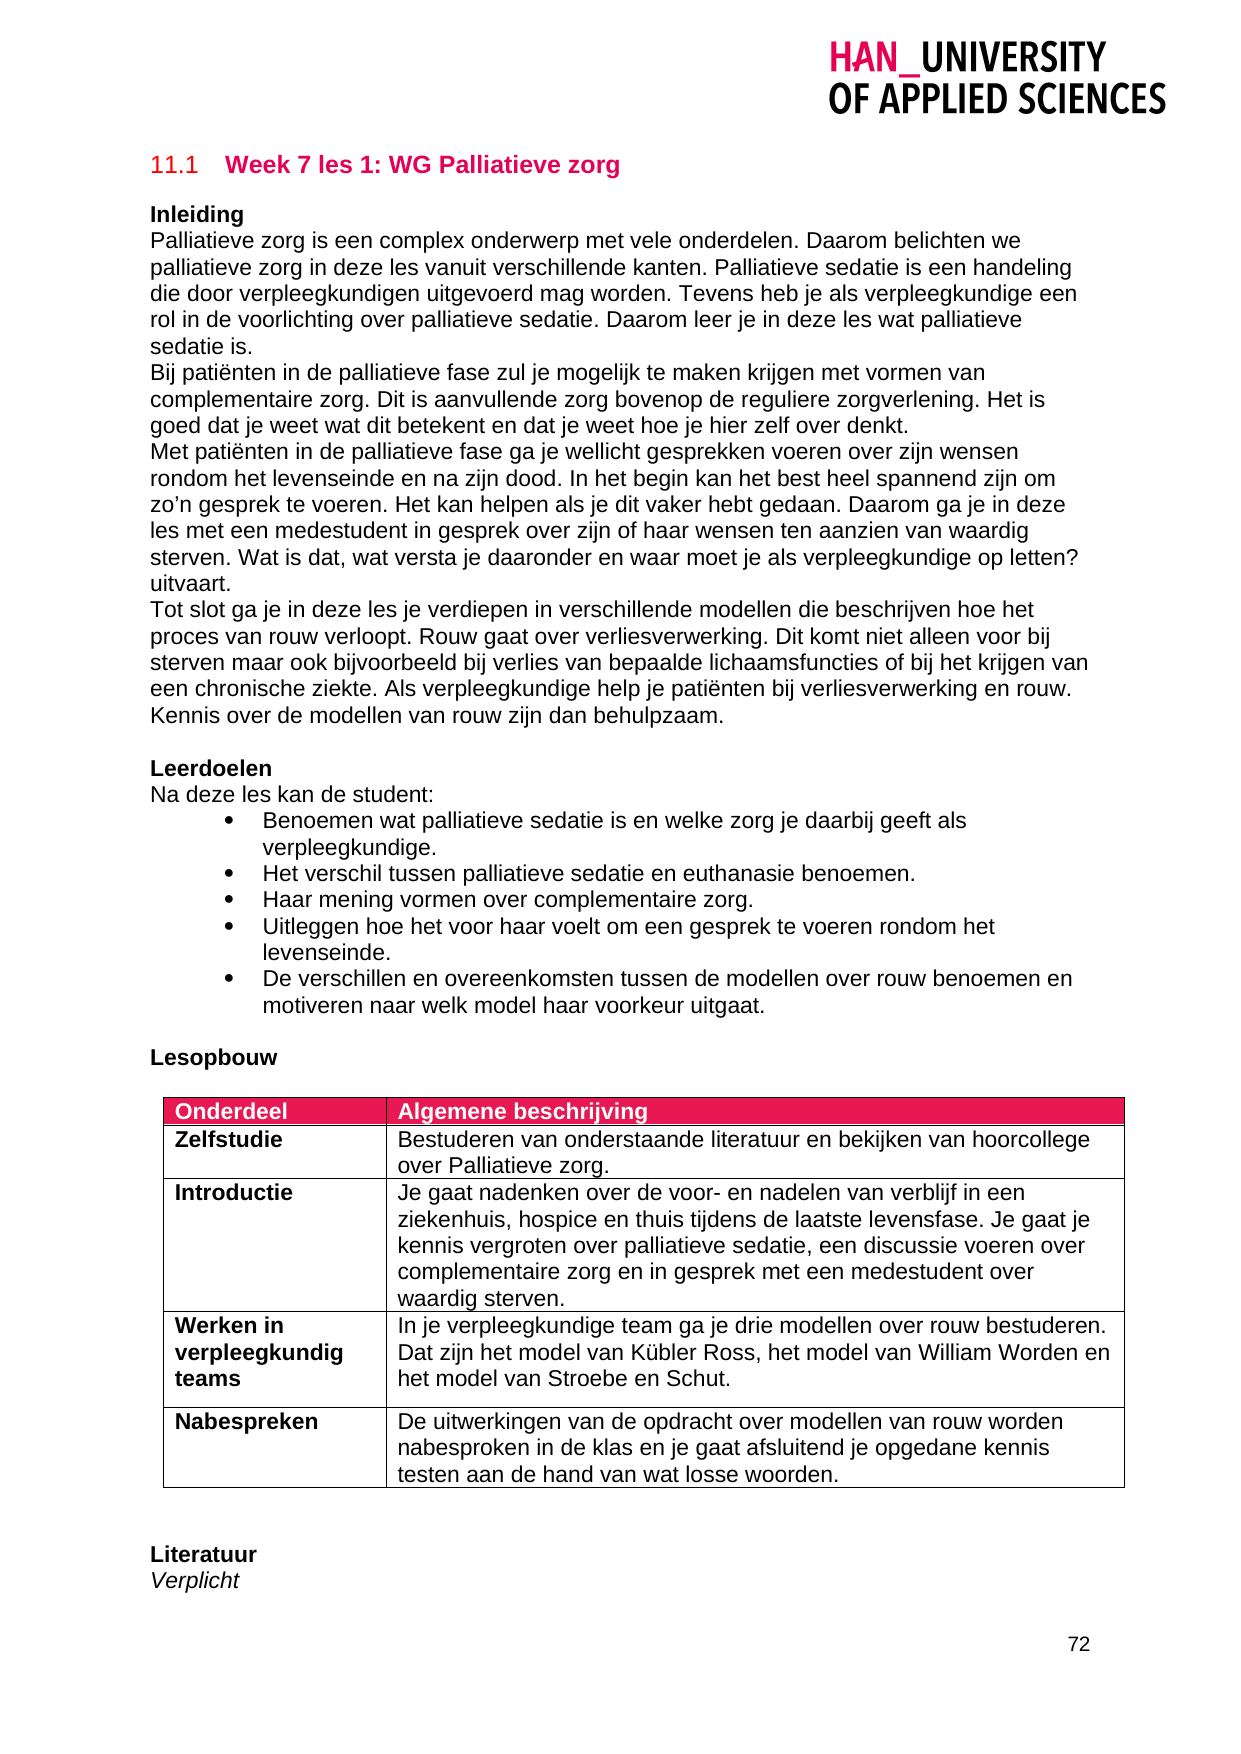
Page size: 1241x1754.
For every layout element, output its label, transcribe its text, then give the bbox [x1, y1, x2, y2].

subtitle Week 7 les 1: WG Palliatieve zorg [107, 150, 1090, 179]
table_cell Bestuderen van onderstaande literatuur en bekijken van hoorcollege over Palliatieve zorg. [387, 1126, 1124, 1178]
table_cell Introductie [164, 1179, 386, 1311]
text Na deze les kan de student: [150, 781, 1090, 807]
text Inleiding [150, 201, 1090, 227]
list Haar mening vormen over complementaire zorg. [225, 886, 1090, 913]
text Leerdoelen [150, 754, 1090, 781]
text Lesopbouw [150, 1044, 1090, 1071]
table_cell De uitwerkingen van de opdracht over modellen van rouw worden nabesproken in de klas en je gaat afsluitend je opgedane kennis testen aan de hand van wat losse woorden. [387, 1408, 1124, 1487]
list Benoemen wat palliatieve sedatie is en welke zorg je daarbij geeft als verpleegkundige. [225, 807, 1090, 860]
text Met patiënten in de palliatieve fase ga je wellicht gesprekken voeren over zijn wensen rondom het levenseinde en na zijn dood. In het begin kan het best heel spannend zijn om zo’n gesprek te voeren. Het kan helpen als je dit vaker hebt gedaan. Daarom ga je in deze les met een medestudent in gesprek over zijn of haar wensen ten aanzien van waardig sterven. Wat is dat, wat versta je daaronder en waar moet je als verpleegkundige op letten? uitvaart. [150, 438, 1090, 596]
table_cell Je gaat nadenken over de voor- en nadelen van verblijf in een ziekenhuis, hospice en thuis tijdens de laatste levensfase. Je gaat je kennis vergroten over palliatieve sedatie, een discussie voeren over complementaire zorg en in gesprek met een medestudent over waardig sterven. [387, 1179, 1124, 1311]
table_cell Zelfstudie [164, 1126, 386, 1178]
table_cell Nabespreken [164, 1408, 386, 1487]
list Het verschil tussen palliatieve sedatie en euthanasie benoemen. [225, 860, 1090, 886]
text Literatuur [150, 1541, 1090, 1567]
table_cell Werken in verpleegkundig teams [164, 1312, 386, 1407]
list Uitleggen hoe het voor haar voelt om een gesprek te voeren rondom het levenseinde. [225, 913, 1090, 965]
text Palliatieve zorg is een complex onderwerp met vele onderdelen. Daarom belichten we palliatieve zorg in deze les vanuit verschillende kanten. Palliatieve sedatie is een handeling die door verpleegkundigen uitgevoerd mag worden. Tevens heb je als verpleegkundige een rol in de voorlichting over palliatieve sedatie. Daarom leer je in deze les wat palliatieve sedatie is. [150, 227, 1090, 359]
table_header Algemene beschrijving [387, 1098, 1124, 1124]
table_header Onderdeel [164, 1098, 386, 1124]
picture [0, 0, 1241, 212]
text Verplicht [150, 1567, 1090, 1593]
text Bij patiënten in de palliatieve fase zul je mogelijk te maken krijgen met vormen van complementaire zorg. Dit is aanvullende zorg bovenop de reguliere zorgverlening. Het is goed dat je weet wat dit betekent en dat je weet hoe je hier zelf over denkt. [150, 359, 1090, 438]
table_cell In je verpleegkundige team ga je drie modellen over rouw bestuderen. Dat zijn het model van Kübler Ross, het model van William Worden en het model van Stroebe en Schut. [387, 1312, 1124, 1407]
text Tot slot ga je in deze les je verdiepen in verschillende modellen die beschrijven hoe het proces van rouw verloopt. Rouw gaat over verliesverwerking. Dit komt niet alleen voor bij sterven maar ook bijvoorbeeld bij verlies van bepaalde lichaamsfuncties of bij het krijgen van een chronische ziekte. Als verpleegkundige help je patiënten bij verliesverwerking en rouw. Kennis over de modellen van rouw zijn dan behulpzaam. [150, 596, 1090, 728]
list De verschillen en overeenkomsten tussen de modellen over rouw benoemen en motiveren naar welk model haar voorkeur uitgaat. [225, 965, 1090, 1018]
